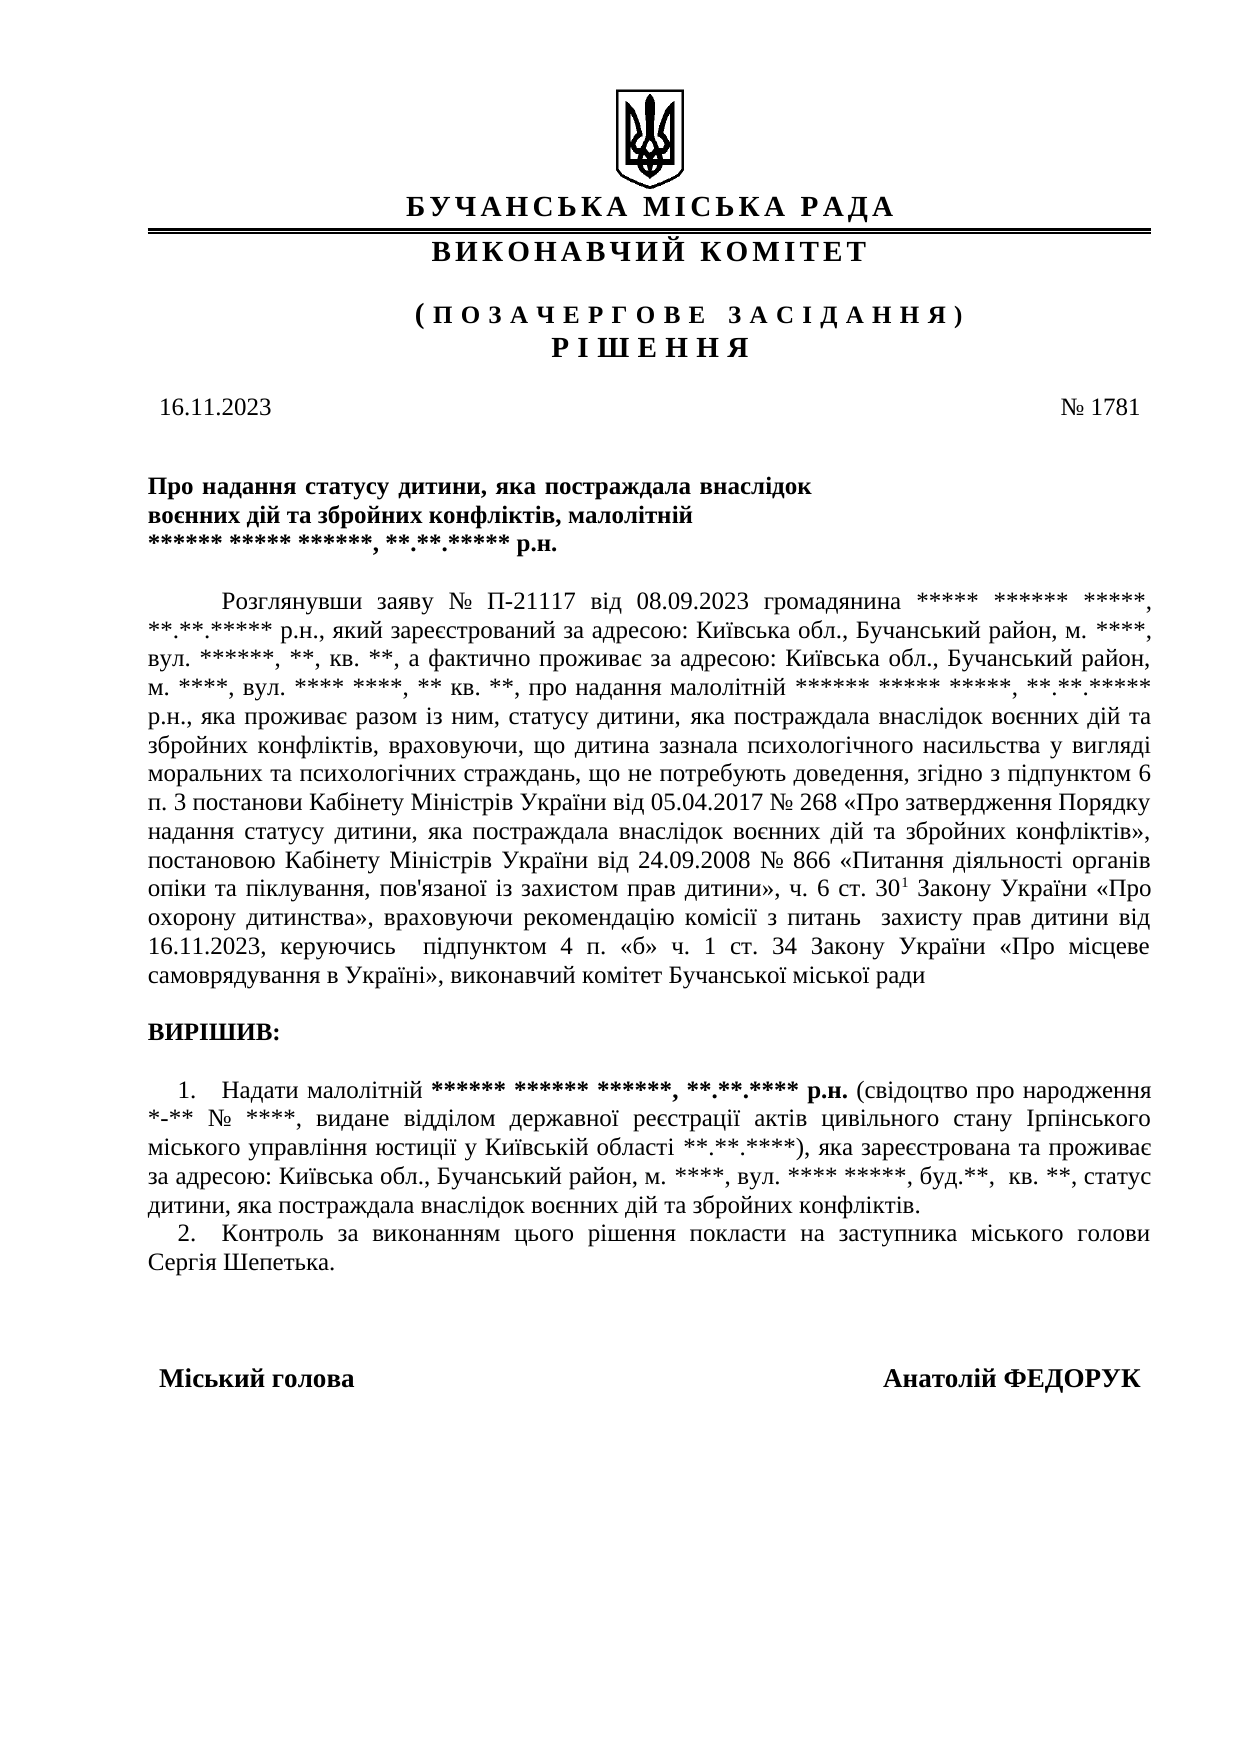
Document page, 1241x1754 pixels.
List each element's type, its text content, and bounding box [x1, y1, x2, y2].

table_header ВИКОНАВЧИЙ КОМІТЕТ [148, 234, 1151, 296]
table_header Міський голова [148, 1362, 649, 1393]
picture [614, 88, 685, 189]
table_header Анатолій ФЕДОРУК [649, 1362, 1152, 1393]
list Контроль за виконанням цього рішення покласти на заступника міського голови Сергія Шепетька. [148, 1218, 1152, 1276]
text Розглянувши заяву № П-21117 від 08.09.2023 громадянина ***** ****** *****, **.**.***** р.н., який зареєстрований за адресою: Київська обл., Бучанський район, м. ****, вул. ******, **, кв. **, а фактично проживає за адресою: Київська обл., Бучанський район, м. ****, вул. **** ****, ** кв. **, про надання малолітній ****** ***** *****, **.**.***** р.н., яка проживає разом із ним, статусу дитини, яка постраждала внаслідок воєнних дій та збройних конфліктів, враховуючи, що дитина зазнала психологічного насильства у вигляді моральних та психологічних страждань, що не потребують доведення, згідно з підпунктом 6 п. 3 постанови Кабінету Міністрів України від 05.04.2017 № 268 «Про затвердження Порядку надання статусу дитини, яка постраждала внаслідок воєнних дій та збройних конфліктів», постановою Кабінету Міністрів України від 24.09.2008 № 866 «Питання діяльності органів опіки та піклування, пов'язаної із захистом прав дитини», ч. 6 ст. 301 Закону України «Про охорону дитинства», враховуючи рекомендацію комісії з питань захисту прав дитини від 16.11.2023, керуючись підпунктом 4 п. «б» ч. 1 ст. 34 Закону України «Про місцеве самоврядування в Україні», виконавчий комітет Бучанської міської ради [148, 586, 1152, 988]
text РІШЕННЯ [148, 330, 1152, 363]
text ВИРІШИВ: [148, 1017, 1152, 1046]
list Надати малолітній ****** ****** ******, **.**.**** р.н. (свідоцтво про народження *-** № ****, видане відділом державної реєстрації актів цивільного стану Ірпінського міського управління юстиції у Київській області **.**.****), яка зареєстрована та проживає за адресою: Київська обл., Бучанський район, м. ****, вул. **** *****, буд.**, кв. **, статус дитини, яка постраждала внаслідок воєнних дій та збройних конфліктів. [148, 1075, 1152, 1218]
text (ПОЗАЧЕРГОВЕ ЗАСІДАННЯ) [148, 296, 1152, 330]
text ****** ***** ******, **.**.***** р.н. [148, 528, 812, 557]
table_header № 1781 [650, 392, 1152, 442]
text БУЧАНСЬКА МІСЬКА РАДА [148, 189, 1152, 223]
table_header 16.11.2023 [148, 392, 650, 442]
text Про надання статусу дитини, яка постраждала внаслідок воєнних дій та збройних конфліктів, малолітній [148, 471, 812, 528]
